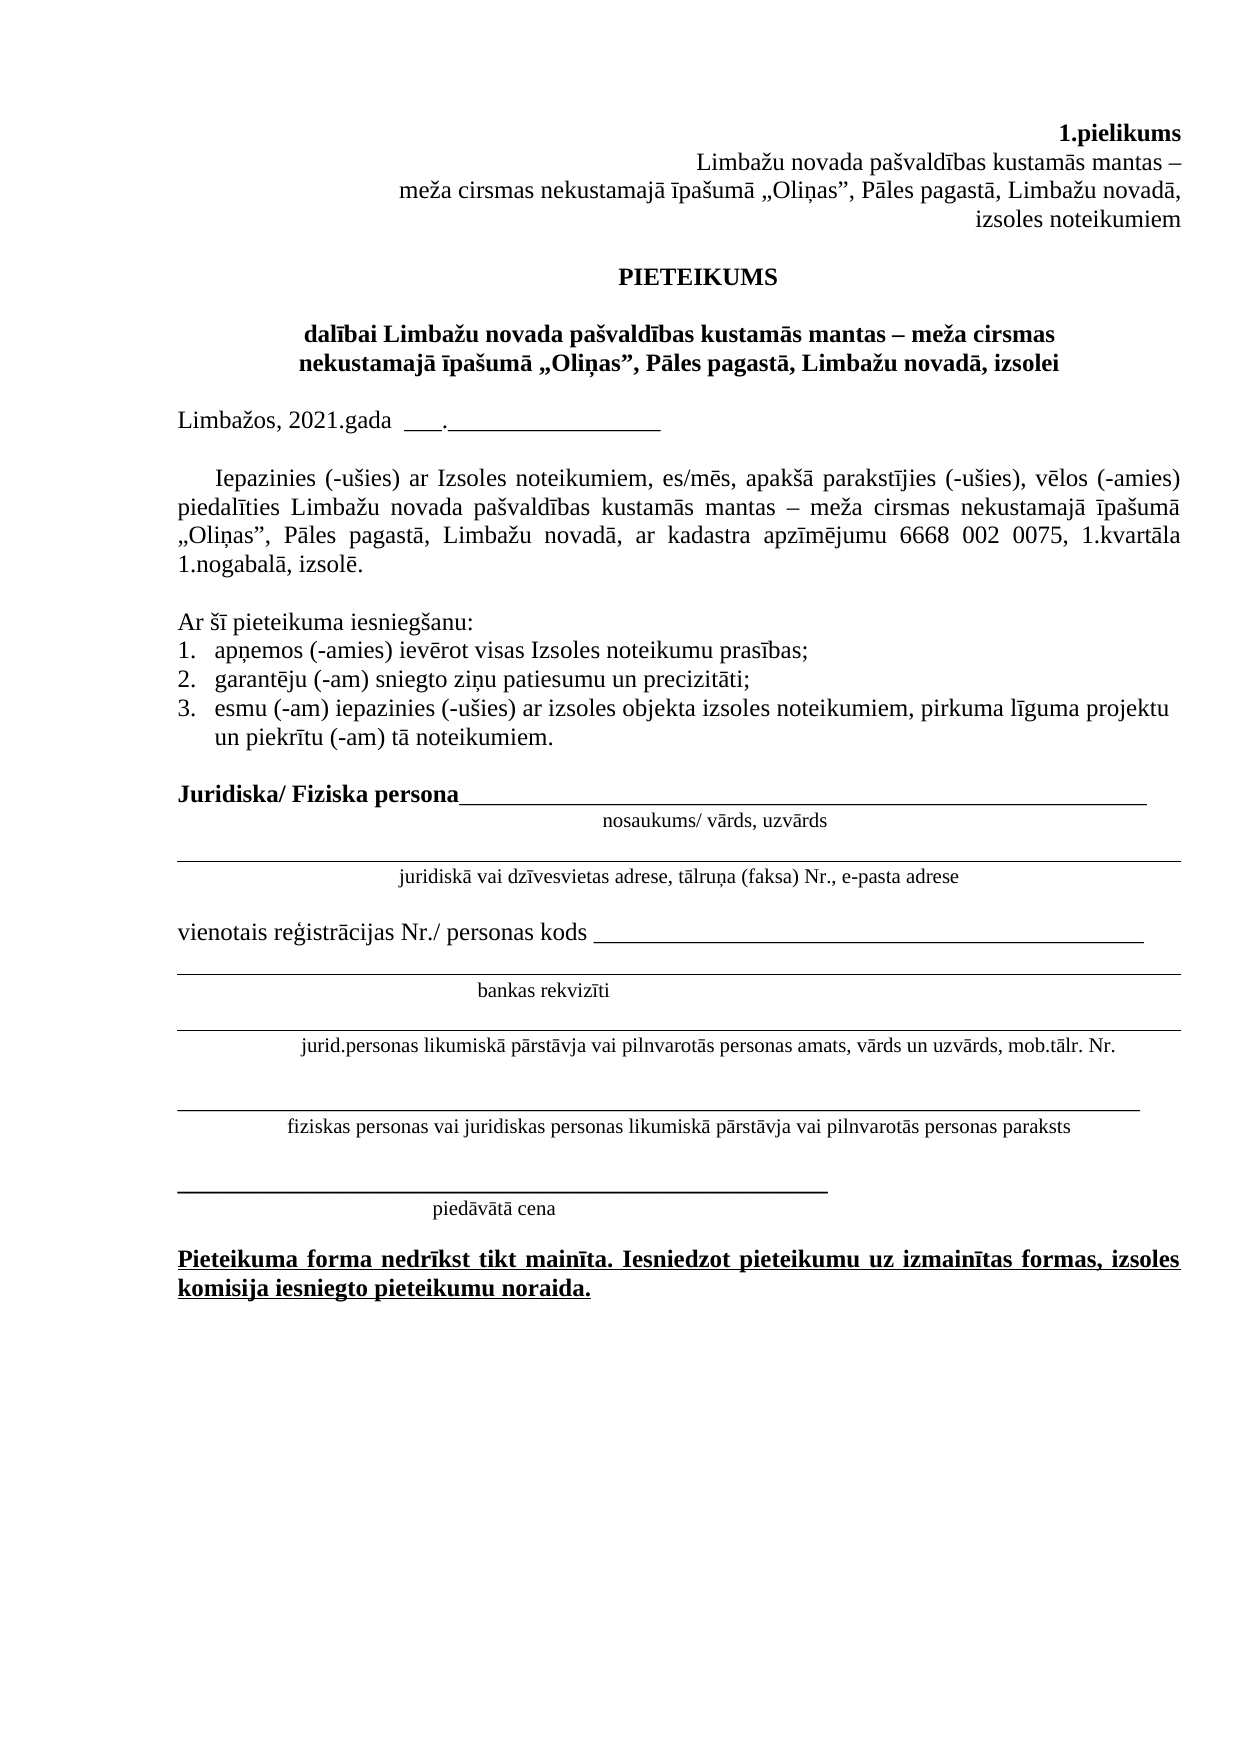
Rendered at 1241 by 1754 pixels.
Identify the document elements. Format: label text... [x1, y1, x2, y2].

text piedāvātā cena [177, 1196, 1181, 1220]
text izsoles noteikumiem [177, 204, 1181, 233]
text Ar šī pieteikuma iesniegšanu: [177, 607, 1181, 636]
text bankas rekvizīti [177, 975, 1181, 1002]
text fiziskas personas vai juridiskas personas likumiskā pārstāvja vai pilnvarotās personas paraksts [177, 1114, 1181, 1138]
text 1.pielikums [177, 118, 1181, 147]
text nosaukums/ vārds, uzvārds [177, 808, 1181, 832]
text nekustamajā īpašumā „Oliņas”, Pāles pagastā, Limbažu novadā, izsolei [177, 348, 1181, 377]
text meža cirsmas nekustamajā īpašumā „Oliņas”, Pāles pagastā, Limbažu novadā, [177, 176, 1181, 204]
text ____________________________________________________ [177, 1167, 1181, 1196]
text pieteikums [215, 262, 1181, 291]
text Juridiska/ Fiziska persona_______________________________________________________ [177, 779, 1181, 808]
text Limbažos, 2021.gada ___._________________ [177, 406, 1181, 434]
text Pieteikuma forma nedrīkst tikt mainīta. Iesniedzot pieteikumu uz izmainītas formas, izsoles komisija iesniegto pieteikumu noraida. [177, 1244, 1181, 1269]
list garantēju (-am) sniegto ziņu patiesumu un precizitāti; [177, 664, 1181, 693]
text Limbažu novada pašvaldības kustamās mantas – [177, 147, 1181, 176]
text vienotais reģistrācijas Nr./ personas kods ____________________________________________ [177, 917, 1181, 946]
list apņemos (-amies) ievērot visas Izsoles noteikumu prasības; [177, 636, 1181, 664]
text Pieteikuma forma nedrīkst tikt mainīta. Iesniedzot pieteikumu uz izmainītas formas, izsoles komisija iesniegto pieteikumu noraida. [177, 1270, 1181, 1301]
text dalībai Limbažu novada pašvaldības kustamās mantas – meža cirsmas [177, 319, 1181, 348]
text Iepazinies (-ušies) ar Izsoles noteikumiem, es/mēs, apakšā parakstījies (-ušies), vēlos (-amies) piedalīties Limbažu novada pašvaldības kustamās mantas – meža cirsmas nekustamajā īpašumā „Oliņas”, Pāles pagastā, Limbažu novadā, ar kadastra apzīmējumu 6668 002 0075, 1.kvartāla 1.nogabalā, izsolē. [177, 463, 1181, 578]
text jurid.personas likumiskā pārstāvja vai pilnvarotās personas amats, vārds un uzvārds, mob.tālr. Nr. [177, 1031, 1181, 1057]
text _____________________________________________________________________________ [177, 1057, 1181, 1114]
text juridiskā vai dzīvesvietas adrese, tālruņa (faksa) Nr., e-pasta adrese [177, 862, 1181, 888]
list esmu (-am) iepazinies (-ušies) ar izsoles objekta izsoles noteikumiem, pirkuma līguma projektu un piekrītu (-am) tā noteikumiem. [177, 693, 1181, 751]
